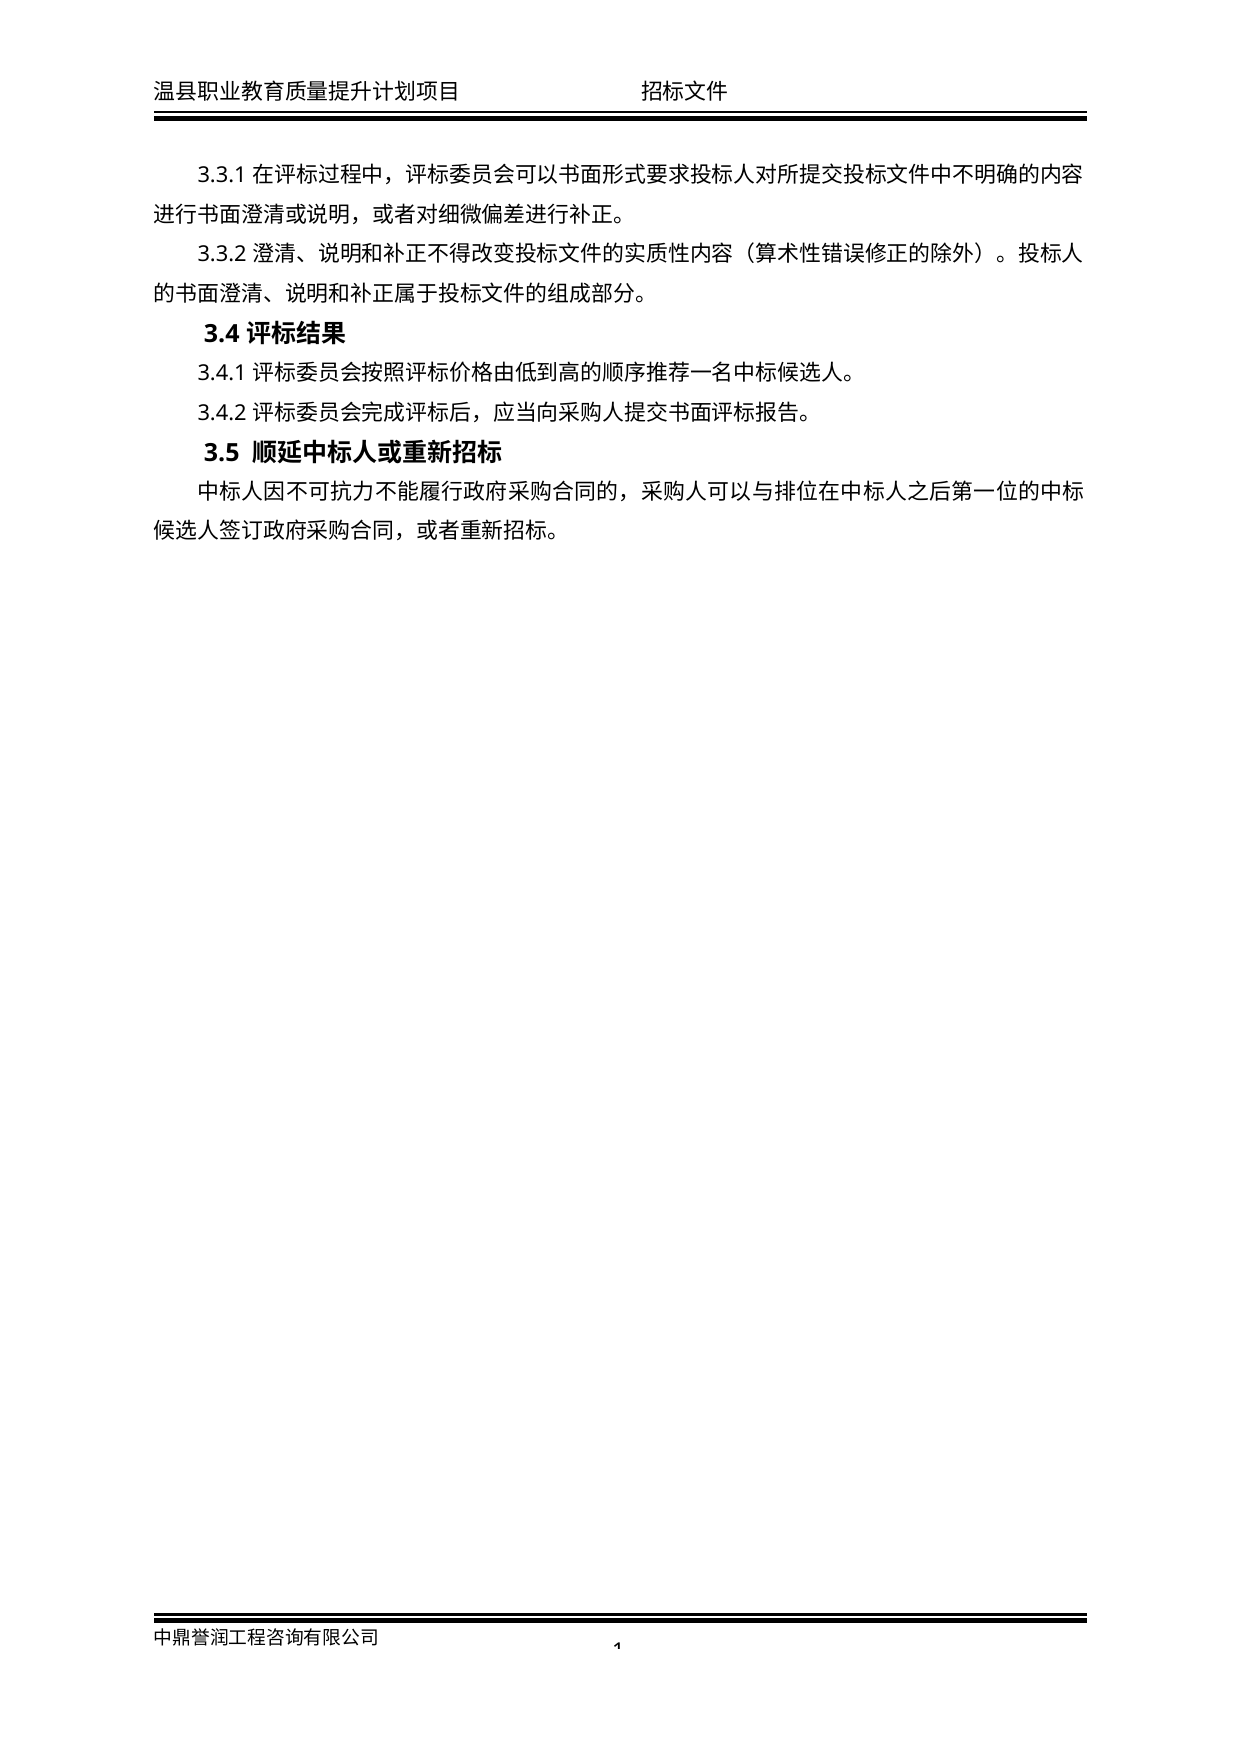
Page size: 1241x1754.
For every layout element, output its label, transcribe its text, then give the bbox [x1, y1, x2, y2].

text 中标人因不可抗力不能履行政府采购合同的，采购人可以与排位在中标人之后第一位的中标候选人签订政府采购合同，或者重新招标。 [153, 470, 1087, 549]
text 3.4 评标结果 [153, 312, 1087, 351]
text 3.5 顺延中标人或重新招标 [153, 430, 1087, 470]
text 3.3.1 在评标过程中，评标委员会可以书面形式要求投标人对所提交投标文件中不明确的内容进行书面澄清或说明，或者对细微偏差进行补正。 [153, 153, 1087, 232]
text 3.4.2 评标委员会完成评标后，应当向采购人提交书面评标报告。 [153, 391, 1087, 430]
text 3.4.1 评标委员会按照评标价格由低到高的顺序推荐一名中标候选人。 [153, 351, 1087, 391]
text 3.3.2 澄清、说明和补正不得改变投标文件的实质性内容（算术性错误修正的除外）。投标人的书面澄清、说明和补正属于投标文件的组成部分。 [153, 232, 1087, 312]
